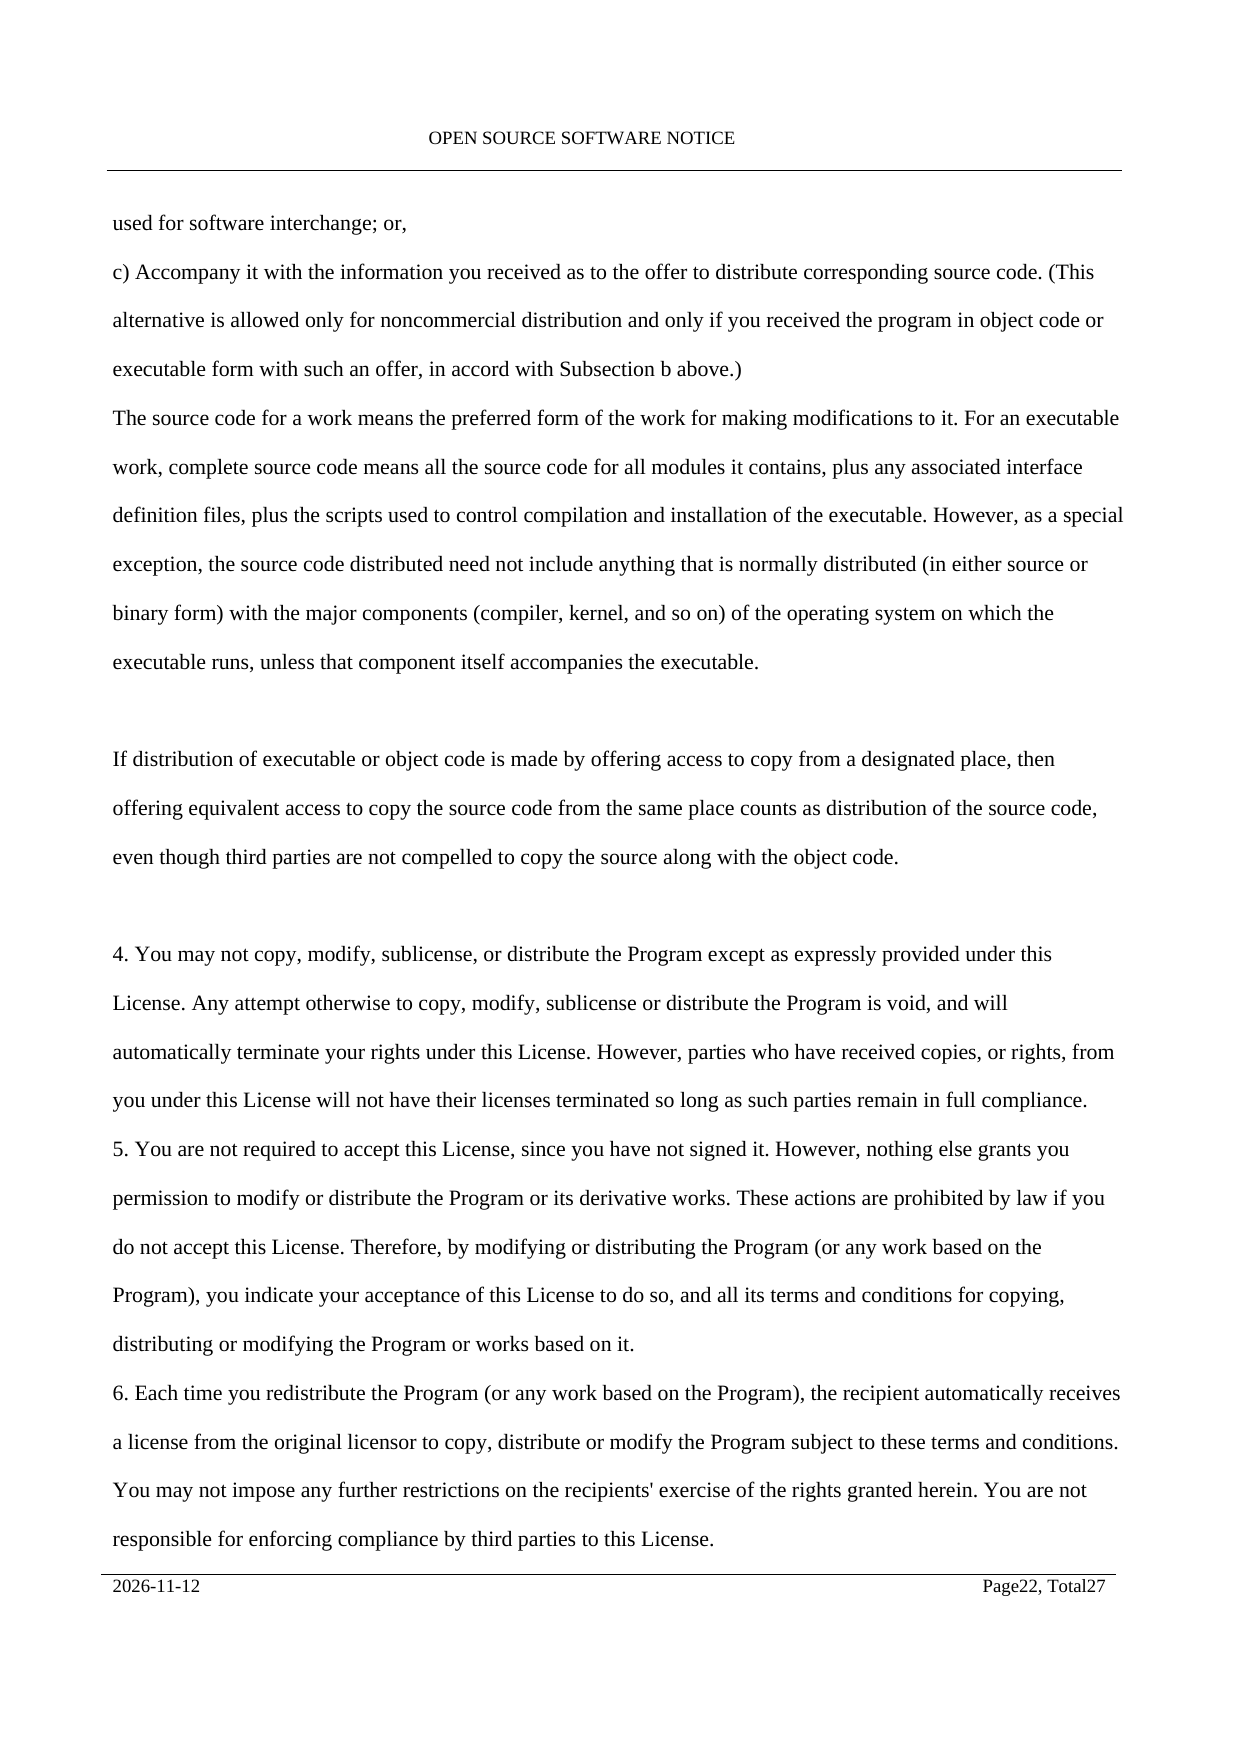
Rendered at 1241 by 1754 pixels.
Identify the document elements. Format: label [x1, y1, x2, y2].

text [112, 206, 1128, 1555]
